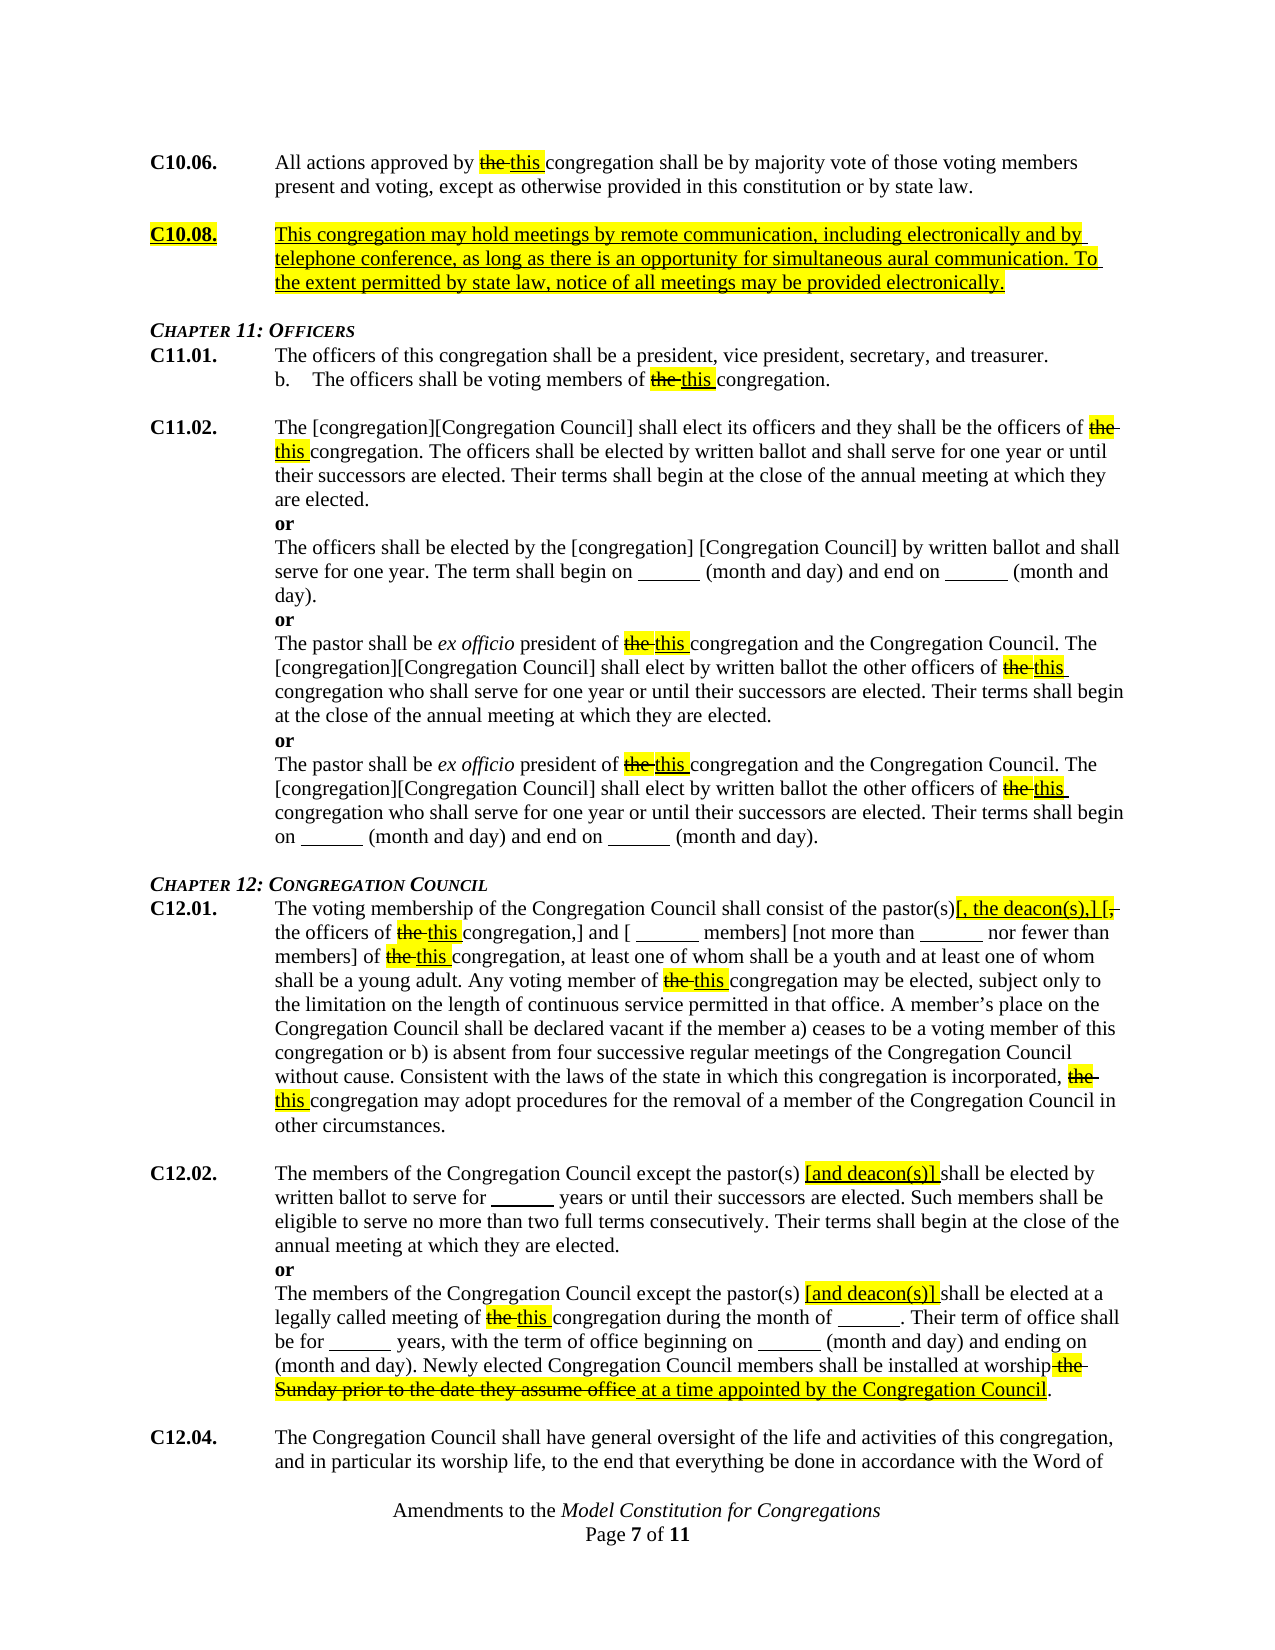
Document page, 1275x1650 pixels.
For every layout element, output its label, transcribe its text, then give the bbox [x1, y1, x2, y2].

text Chapter 11: Officers [150, 318, 1125, 342]
text C10.06. All actions approved by the this congregation shall be by majority vote of those voting members present and voting, except as otherwise provided in this constitution or by state law. [150, 150, 1125, 198]
text b. The officers shall be voting members of the this congregation. [150, 367, 650, 391]
text The pastor shall be ex officio president of the this congregation and the Congregation Council. The [congregation][Congregation Council] shall elect by written ballot the other officers of the this congregation who shall serve for one year or until their successors are elected. Their terms shall begin on (month and day) and end on (month and day). [274, 752, 1125, 848]
text The pastor shall be ex officio president of the this congregation and the Congregation Council. The [congregation][Congregation Council] shall elect by written ballot the other officers of the this congregation who shall serve for one year or until their successors are elected. Their terms shall begin at the close of the annual meeting at which they are elected. [274, 631, 1125, 727]
text C12.01. The voting membership of the Congregation Council shall consist of the pastor(s)[, the deacon(s),] [, the officers of the this congregation,] and [ members] [not more than nor fewer than members] of the this congregation, at least one of whom shall be a youth and at least one of whom shall be a young adult. Any voting member of the this congregation may be elected, subject only to the limitation on the length of continuous service permitted in that office. A member’s place on the Congregation Council shall be declared vacant if the member a) ceases to be a voting member of this congregation or b) is absent from four successive regular meetings of the Congregation Council without cause. Consistent with the laws of the state in which this congregation is incorporated, the this congregation may adopt procedures for the removal of a member of the Congregation Council in other circumstances. [150, 896, 1125, 1137]
text or [150, 511, 1125, 535]
text The officers shall be elected by the [congregation] [Congregation Council] by written ballot and shall serve for one year. The term shall begin on (month and day) and end on (month and day). [274, 535, 1125, 607]
text C12.02. The members of the Congregation Council except the pastor(s) [and deacon(s)] shall be elected by written ballot to serve for years or until their successors are elected. Such members shall be eligible to serve no more than two full terms consecutively. Their terms shall begin at the close of the annual meeting at which they are elected. [150, 1161, 1125, 1257]
text b. The officers shall be voting members of the this congregation. [716, 367, 1125, 391]
text The members of the Congregation Council except the pastor(s) [and deacon(s)] shall be elected at a legally called meeting of the this congregation during the month of . Their term of office shall be for years, with the term of office beginning on (month and day) and ending on (month and day). Newly elected Congregation Council members shall be installed at worship the Sunday prior to the date they assume office at a time appointed by the Congregation Council. [274, 1281, 1125, 1401]
text or [150, 607, 1125, 631]
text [150, 1425, 1125, 1473]
text C11.02. The [congregation][Congregation Council] shall elect its officers and they shall be the officers of the this congregation. The officers shall be elected by written ballot and shall serve for one year or until their successors are elected. Their terms shall begin at the close of the annual meeting at which they are elected. [150, 415, 1125, 511]
text C11.01. The officers of this congregation shall be a president, vice president, secretary, and treasurer. [150, 342, 1125, 367]
text or [150, 1257, 1125, 1281]
text or [150, 727, 1125, 752]
text Chapter 12: Congregation Council [150, 872, 1125, 896]
